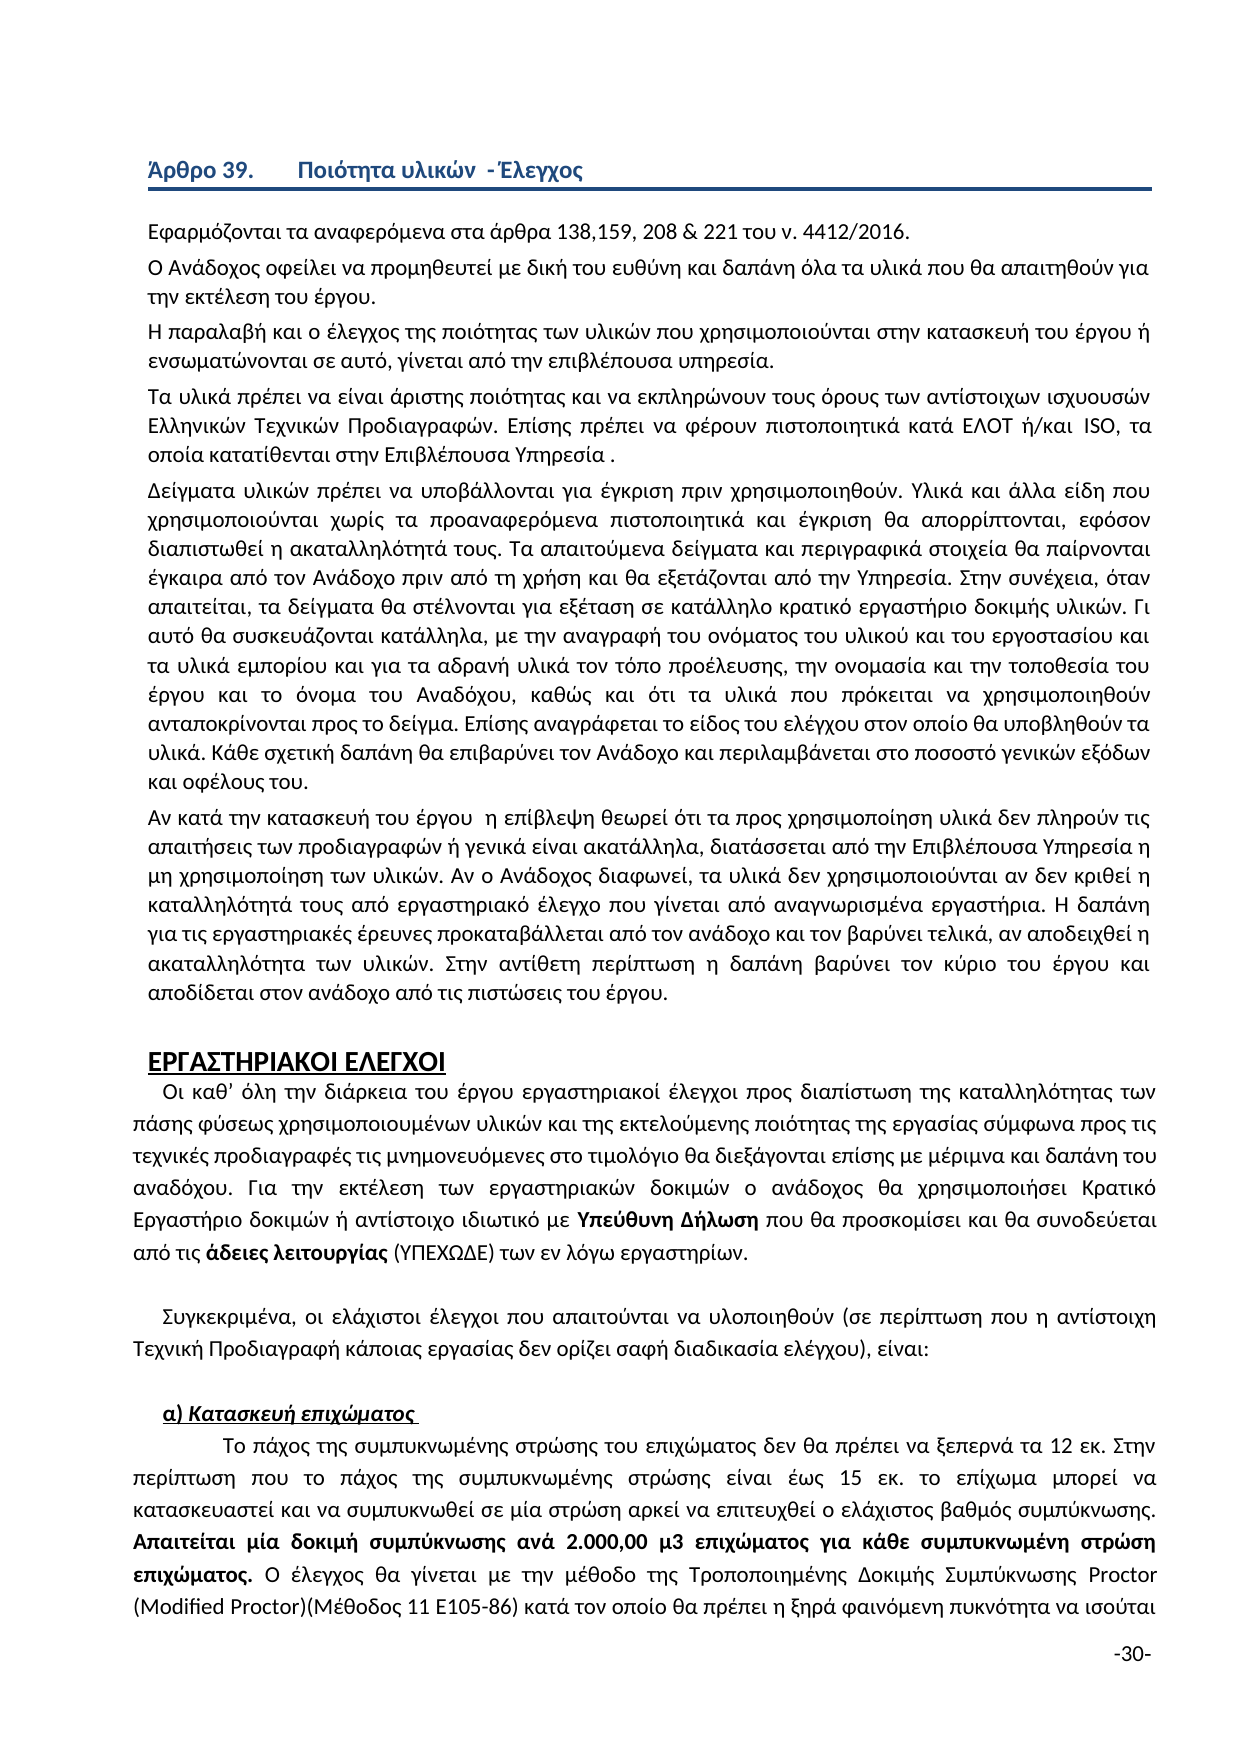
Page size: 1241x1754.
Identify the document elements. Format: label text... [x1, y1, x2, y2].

text α) Κατασκευή επιχώματος [133, 1399, 1158, 1427]
subtitle Ποιότητα υλικών - Έλεγχος [148, 156, 1152, 187]
text Δείγματα υλικών πρέπει να υποβάλλονται για έγκριση πριν χρησιμοποιηθούν. Υλικά και άλλα είδη που χρησιμοποιούνται χωρίς τα προαναφερόμενα πιστοποιητικά και έγκριση θα απορρίπτονται, εφόσον διαπιστωθεί η ακαταλληλότητά τους. Τα απαιτούμενα δείγματα και περιγραφικά στοιχεία θα παίρνονται έγκαιρα από τον Ανάδοχο πριν από τη χρήση και θα εξετάζονται από την Υπηρεσία. Στην συνέχεια, όταν απαιτείται, τα δείγματα θα στέλνονται για εξέταση σε κατάλληλο κρατικό εργαστήριο δοκιμής υλικών. Γι αυτό θα συσκευάζονται κατάλληλα, με την αναγραφή του ονόματος του υλικού και του εργοστασίου και τα υλικά εμπορίου και για τα αδρανή υλικά τον τόπο προέλευσης, την ονομασία και την τοποθεσία του έργου και το όνομα του Αναδόχου, καθώς και ότι τα υλικά που πρόκειται να χρησιμοποιηθούν ανταποκρίνονται προς το δείγμα. Επίσης αναγράφεται το είδος του ελέγχου στον οποίο θα υποβληθούν τα υλικά. Κάθε σχετική δαπάνη θα επιβαρύνει τον Ανάδοχο και περιλαμβάνεται στο ποσοστό γενικών εξόδων και οφέλους του. [148, 475, 1152, 796]
text Οι καθ’ όλη την διάρκεια του έργου εργαστηριακοί έλεγχοι προς διαπίστωση της καταλληλότητας των πάσης φύσεως χρησιμοποιουμένων υλικών και της εκτελούμενης ποιότητας της εργασίας σύμφωνα προς τις τεχνικές προδιαγραφές τις μνημονευόμενες στο τιμολόγιο θα διεξάγονται επίσης με μέριμνα και δαπάνη του αναδόχου. Για την εκτέλεση των εργαστηριακών δοκιμών ο ανάδοχος θα χρησιμοποιήσει Κρατικό Εργαστήριο δοκιμών ή αντίστοιχο ιδιωτικό με Υπεύθυνη Δήλωση που θα προσκομίσει και θα συνοδεύεται από τις άδειες λειτουργίας (ΥΠΕΧΩΔΕ) των εν λόγω εργαστηρίων. [133, 1077, 1158, 1266]
text Τα υλικά πρέπει να είναι άριστης ποιότητας και να εκπληρώνουν τους όρους των αντίστοιχων ισχυουσών Ελληνικών Τεχνικών Προδιαγραφών. Επίσης πρέπει να φέρουν πιστοποιητικά κατά ΕΛΟΤ ή/και ISO, τα οποία κατατίθενται στην Επιβλέπουσα Υπηρεσία . [148, 381, 1152, 468]
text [133, 1431, 1158, 1620]
text ΕΡΓΑΣΤΗΡΙΑΚΟΙ ΕΛΕΓΧΟΙ [148, 1048, 1152, 1077]
text Αν κατά την κατασκευή του έργου η επίβλεψη θεωρεί ότι τα προς χρησιμοποίηση υλικά δεν πληρούν τις απαιτήσεις των προδιαγραφών ή γενικά είναι ακατάλληλα, διατάσσεται από την Επιβλέπουσα Υπηρεσία η μη χρησιμοποίηση των υλικών. Αν ο Ανάδοχος διαφωνεί, τα υλικά δεν χρησιμοποιούνται αν δεν κριθεί η καταλληλότητά τους από εργαστηριακό έλεγχο που γίνεται από αναγνωρισμένα εργαστήρια. Η δαπάνη για τις εργαστηριακές έρευνες προκαταβάλλεται από τον ανάδοχο και τον βαρύνει τελικά, αν αποδειχθεί η ακαταλληλότητα των υλικών. Στην αντίθετη περίπτωση η δαπάνη βαρύνει τον κύριο του έργου και αποδίδεται στον ανάδοχο από τις πιστώσεις του έργου. [148, 802, 1152, 1006]
text Εφαρμόζονται τα αναφερόμενα στα άρθρα 138,159, 208 & 221 του ν. 4412/2016. [148, 216, 1152, 246]
text Συγκεκριμένα, οι ελάχιστοι έλεγχοι που απαιτούνται να υλοποιηθούν (σε περίπτωση που η αντίστοιχη Τεχνική Προδιαγραφή κάποιας εργασίας δεν ορίζει σαφή διαδικασία ελέγχου), είναι: [133, 1302, 1158, 1362]
text Ο Ανάδοχος οφείλει να προμηθευτεί με δική του ευθύνη και δαπάνη όλα τα υλικά που θα απαιτηθούν για την εκτέλεση του έργου. [148, 252, 1152, 310]
text Η παραλαβή και ο έλεγχος της ποιότητας των υλικών που χρησιμοποιούνται στην κατασκευή του έργου ή ενσωματώνονται σε αυτό, γίνεται από την επιβλέπουσα υπηρεσία. [148, 316, 1152, 375]
